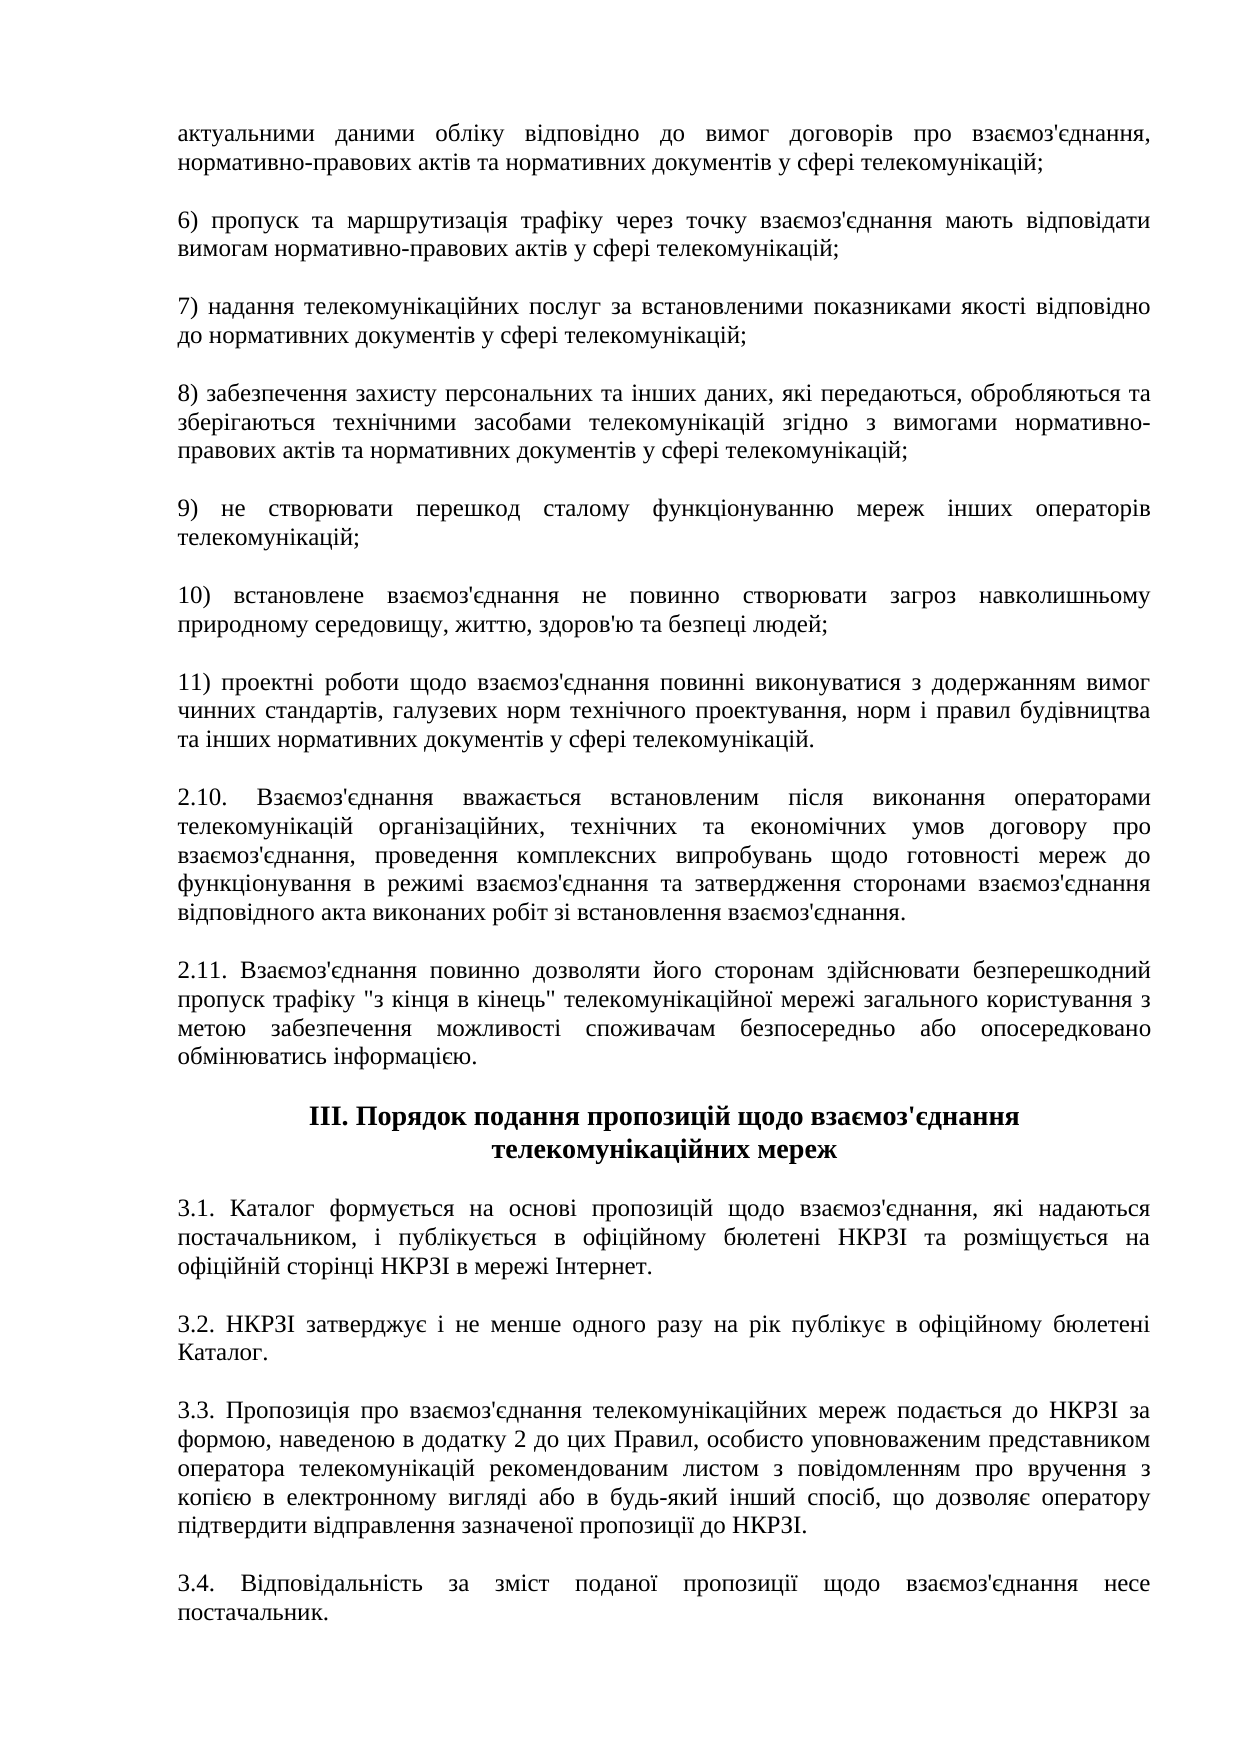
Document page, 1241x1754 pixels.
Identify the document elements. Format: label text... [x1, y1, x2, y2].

text 3.1. Каталог формується на основі пропозицій щодо взаємоз'єднання, які надаються постачальником, і публікується в офіційному бюлетені НКРЗІ та розміщується на офіційній сторінці НКРЗІ в мережі Інтернет. [177, 1193, 1152, 1279]
text 8) забезпечення захисту персональних та інших даних, які передаються, обробляються та зберігаються технічними засобами телекомунікацій згідно з вимогами нормативно-правових актів та нормативних документів у сфері телекомунікацій; [177, 378, 1152, 464]
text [177, 118, 1152, 176]
text 10) встановлене взаємоз'єднання не повинно створювати загроз навколишньому природному середовищу, життю, здоров'ю та безпеці людей; [177, 580, 1152, 638]
text 3.2. НКРЗІ затверджує і не менше одного разу на рік публікує в офіційному бюлетені Каталог. [177, 1309, 1152, 1366]
text 11) проектні роботи щодо взаємоз'єднання повинні виконуватися з додержанням вимог чинних стандартів, галузевих норм технічного проектування, норм і правил будівництва та інших нормативних документів у сфері телекомунікацій. [177, 667, 1152, 753]
text 9) не створювати перешкод сталому функціонуванню мереж інших операторів телекомунікацій; [177, 493, 1152, 551]
text 6) пропуск та маршрутизація трафіку через точку взаємоз'єднання мають відповідати вимогам нормативно-правових актів у сфері телекомунікацій; [177, 205, 1152, 262]
text 7) надання телекомунікаційних послуг за встановленими показниками якості відповідно до нормативних документів у сфері телекомунікацій; [177, 291, 1152, 349]
subtitle III. Порядок подання пропозицій щодо взаємоз'єднання телекомунікаційних мереж [177, 1099, 1152, 1164]
text 2.10. Взаємоз'єднання вважається встановленим після виконання операторами телекомунікацій організаційних, технічних та економічних умов договору про взаємоз'єднання, проведення комплексних випробувань щодо готовності мереж до функціонування в режимі взаємоз'єднання та затвердження сторонами взаємоз'єднання відповідного акта виконаних робіт зі встановлення взаємоз'єднання. [177, 782, 1152, 926]
text 2.11. Взаємоз'єднання повинно дозволяти його сторонам здійснювати безперешкодний пропуск трафіку "з кінця в кінець" телекомунікаційної мережі загального користування з метою забезпечення можливості споживачам безпосередньо або опосередковано обмінюватись інформацією. [177, 955, 1152, 1070]
text 3.3. Пропозиція про взаємоз'єднання телекомунікаційних мереж подається до НКРЗІ за формою, наведеною в додатку 2 до цих Правил, особисто уповноваженим представником оператора телекомунікацій рекомендованим листом з повідомленням про вручення з копією в електронному вигляді або в будь-який інший спосіб, що дозволяє оператору підтвердити відправлення зазначеної пропозиції до НКРЗІ. [177, 1395, 1152, 1539]
text 3.4. Відповідальність за зміст поданої пропозиції щодо взаємоз'єднання несе постачальник. [177, 1568, 1152, 1626]
